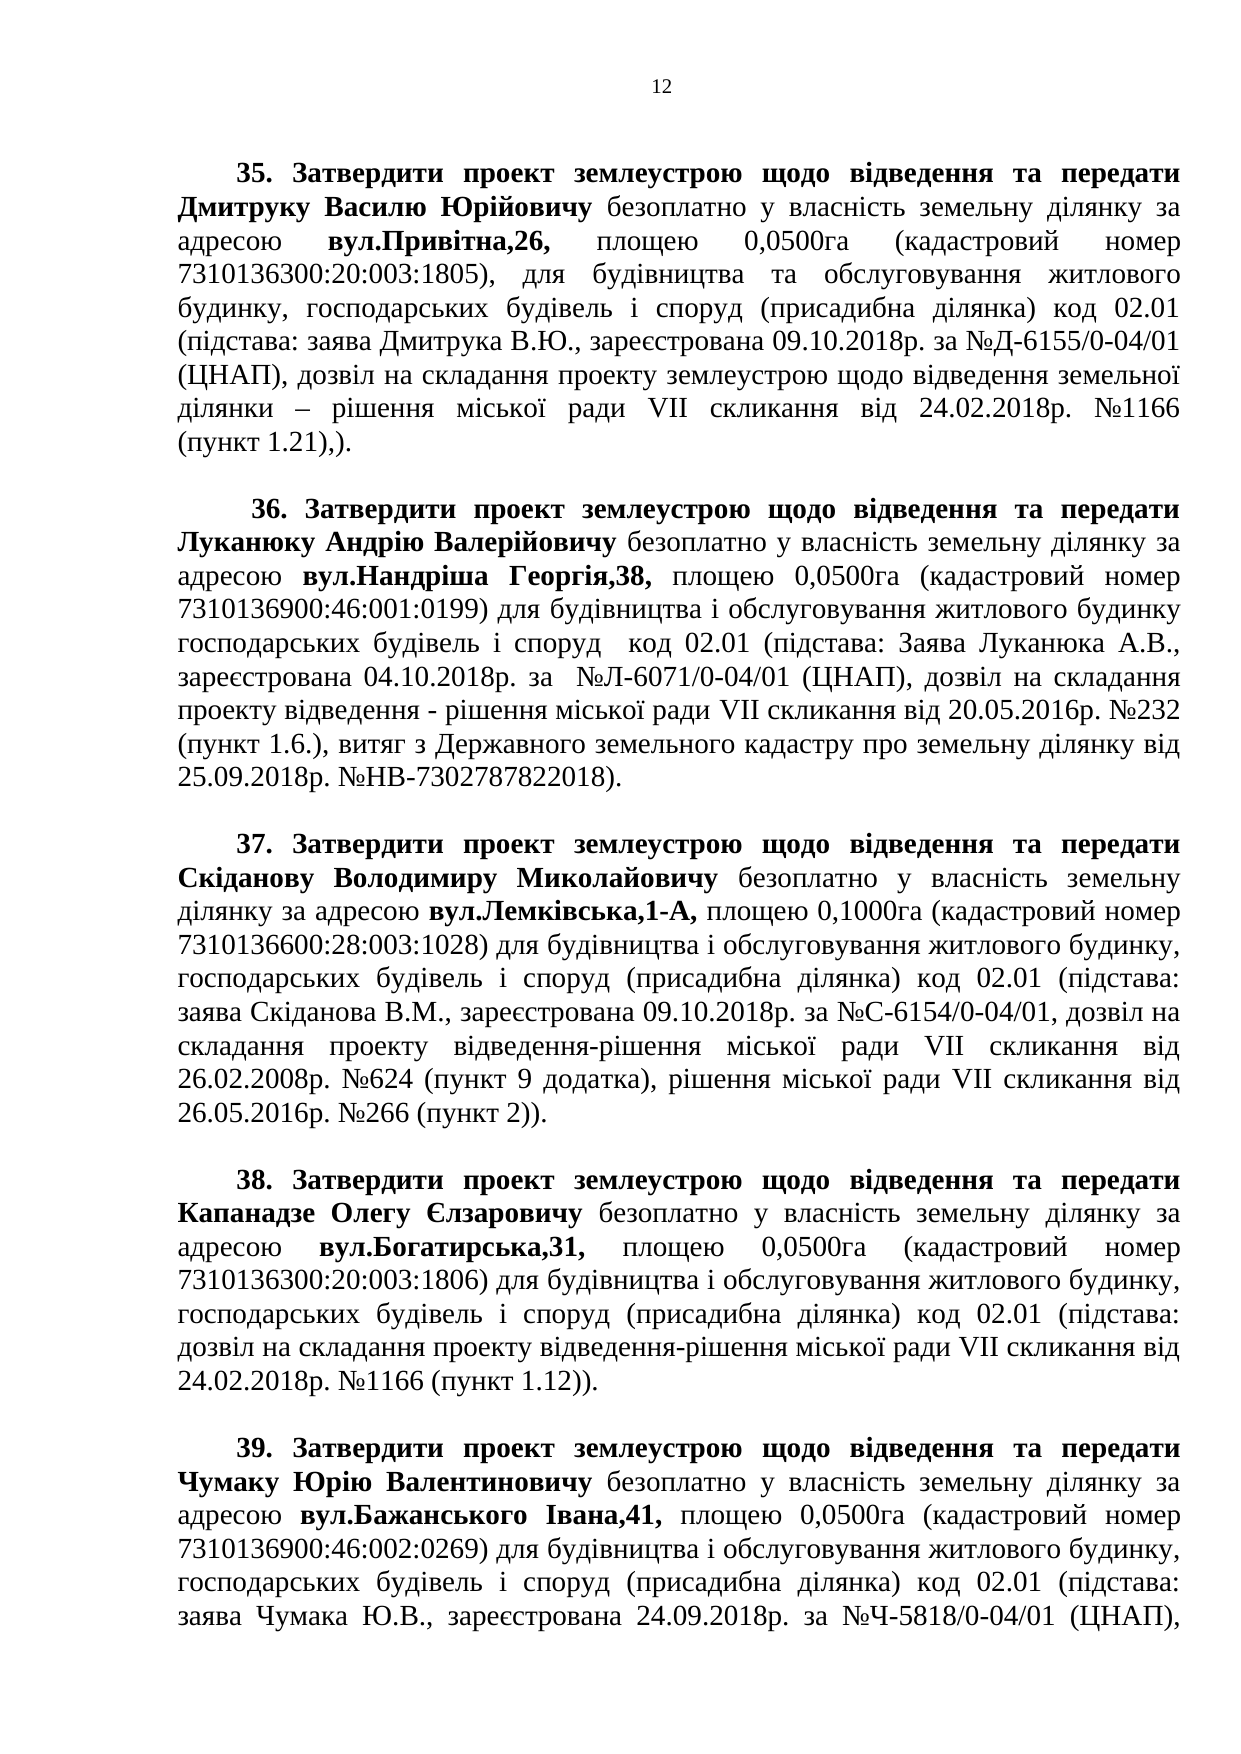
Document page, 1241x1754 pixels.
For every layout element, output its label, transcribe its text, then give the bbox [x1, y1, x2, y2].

text 36. Затвердити проект землеустрою щодо відведення та передати Луканюку Андрію Валерійовичу безоплатно у власність земельну ділянку за адресою вул.Нандріша Георгія,38, площею 0,0500га (кадастровий номер 7310136900:46:001:0199) для будівництва і обслуговування житлового будинку господарських будівель і споруд код 02.01 (підстава: Заява Луканюка А.В., зареєстрована 04.10.2018р. за №Л-6071/0-04/01 (ЦНАП), дозвіл на складання проекту відведення - рішення міської ради VІI скликання від 20.05.2016р. №232 (пункт 1.6.), витяг з Державного земельного кадастру про земельну ділянку від 25.09.2018р. №НВ-7302787822018). [177, 491, 1181, 625]
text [177, 1430, 1181, 1631]
text 38. Затвердити проект землеустрою щодо відведення та передати Капанадзе Олегу Єлзаровичу безоплатно у власність земельну ділянку за адресою вул.Богатирська,31, площею 0,0500га (кадастровий номер 7310136300:20:003:1806) для будівництва і обслуговування житлового будинку, господарських будівель і споруд (присадибна ділянка) код 02.01 (підстава: дозвіл на складання проекту відведення-рішення міської ради VІI скликання від 24.02.2018р. №1166 (пункт 1.12)). [177, 1162, 1181, 1397]
text 35. Затвердити проект землеустрою щодо відведення та передати Дмитруку Василю Юрійовичу безоплатно у власність земельну ділянку за адресою вул.Привітна,26, площею 0,0500га (кадастровий номер 7310136300:20:003:1805), для будівництва та обслуговування житлового будинку, господарських будівель і споруд (присадибна ділянка) код 02.01 (підстава: заява Дмитрука В.Ю., зареєстрована 09.10.2018р. за №Д-6155/0-04/01 (ЦНАП), дозвіл на складання проекту землеустрою щодо відведення земельної ділянки – рішення міської ради VІI скликання від 24.02.2018р. №1166 (пункт 1.21),). [177, 156, 1181, 457]
text 37. Затвердити проект землеустрою щодо відведення та передати Скіданову Володимиру Миколайовичу безоплатно у власність земельну ділянку за адресою вул.Лемківська,1-А, площею 0,1000га (кадастровий номер 7310136600:28:003:1028) для будівництва і обслуговування житлового будинку, господарських будівель і споруд (присадибна ділянка) код 02.01 (підстава: заява Скіданова В.М., зареєстрована 09.10.2018р. за №С-6154/0-04/01, дозвіл на складання проекту відведення-рішення міської ради VІI скликання від 26.02.2008р. №624 (пункт 9 додатка), рішення міської ради VІI скликання від 26.05.2016р. №266 (пункт 2)). [177, 826, 1181, 1128]
text 36. Затвердити проект землеустрою щодо відведення та передати Луканюку Андрію Валерійовичу безоплатно у власність земельну ділянку за адресою вул.Нандріша Георгія,38, площею 0,0500га (кадастровий номер 7310136900:46:001:0199) для будівництва і обслуговування житлового будинку господарських будівель і споруд код 02.01 (підстава: Заява Луканюка А.В., зареєстрована 04.10.2018р. за №Л-6071/0-04/01 (ЦНАП), дозвіл на складання проекту відведення - рішення міської ради VІI скликання від 20.05.2016р. №232 (пункт 1.6.), витяг з Державного земельного кадастру про земельну ділянку від 25.09.2018р. №НВ-7302787822018). [177, 625, 1181, 793]
